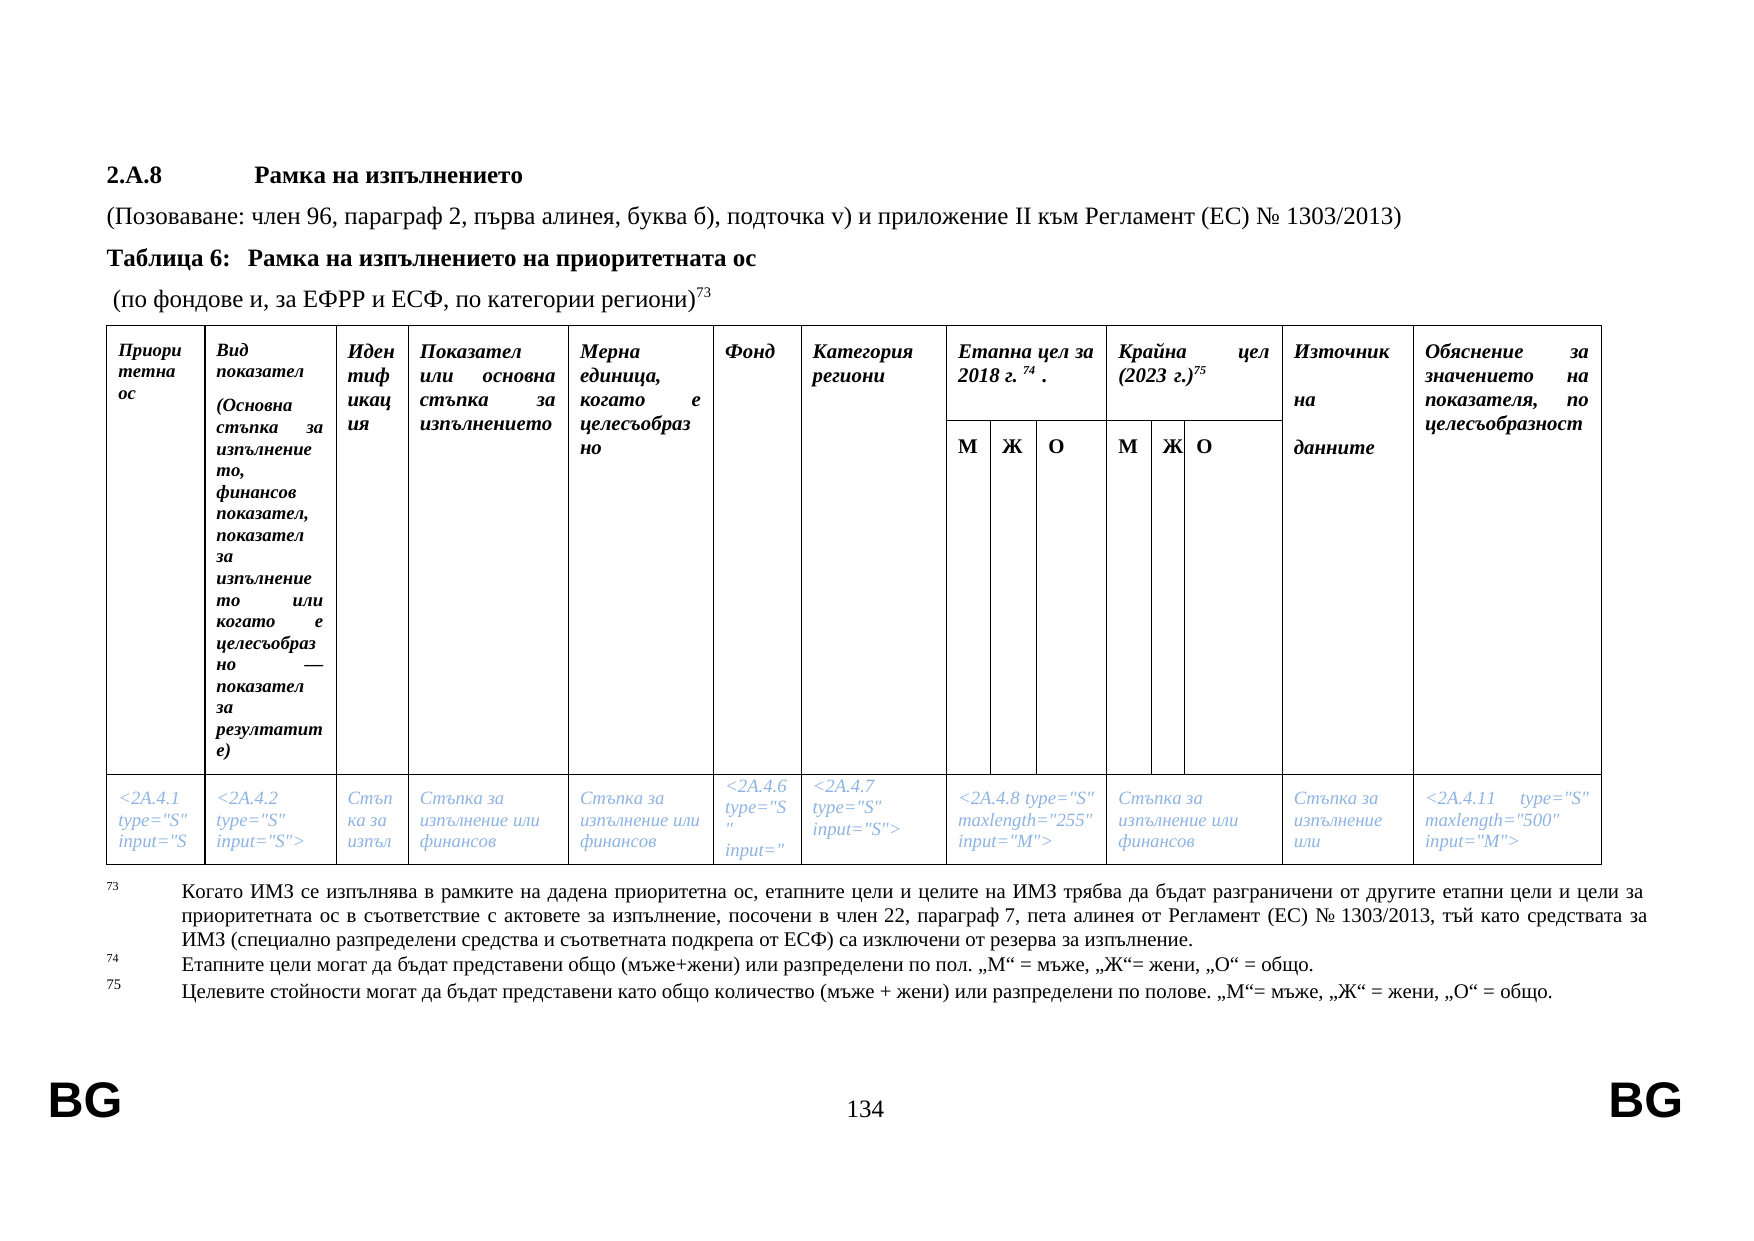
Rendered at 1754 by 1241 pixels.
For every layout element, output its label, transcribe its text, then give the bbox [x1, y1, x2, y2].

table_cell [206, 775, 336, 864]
table_header Фонд [714, 326, 801, 773]
text Таблица 6: Рамка на изпълнението на приоритетната ос [106, 243, 1648, 271]
table_header Вид показател (Основна стъпка за изпълнението, финансов показател, показател за изпълнението или когато е целесъобразно — показател за резултатите) [206, 326, 336, 773]
table_header Крайна цел (2023 г.) [1107, 326, 1282, 420]
table_header Обяснение за значението на показателя, по целесъобразност [1414, 326, 1601, 773]
table_cell Ж [1152, 421, 1184, 773]
text (Позоваване: член 96, параграф 2, първа алинея, буква б), подточка v) и приложение II към Регламент (EС) № 1303/2013) [106, 201, 1648, 230]
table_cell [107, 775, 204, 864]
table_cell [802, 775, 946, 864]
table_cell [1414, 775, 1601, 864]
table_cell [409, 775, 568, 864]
table_cell О [1185, 421, 1282, 773]
table_header Показател или основна стъпка за изпълнението [409, 326, 568, 773]
table_cell Ж [991, 421, 1036, 773]
table_cell О [1037, 421, 1106, 773]
table_header Етапна цел за 2018 г. . [947, 326, 1106, 420]
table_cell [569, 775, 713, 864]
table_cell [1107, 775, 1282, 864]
table_header Приоритетна ос [107, 326, 204, 773]
table_cell М [947, 421, 990, 773]
text 2.А.8 Рамка на изпълнението [106, 160, 1648, 189]
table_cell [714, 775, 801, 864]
table_header Идентификация [337, 326, 408, 773]
title (по фондове и, за ЕФРР и ЕСФ, по категории региони) [106, 284, 1648, 313]
table_header Източник на данните [1283, 326, 1413, 773]
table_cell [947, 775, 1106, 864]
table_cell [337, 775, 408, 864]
table_header Категория региони [802, 326, 946, 773]
table_cell M [1107, 421, 1151, 773]
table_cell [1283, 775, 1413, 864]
table_header Мерна единица, когато е целесъобразно [569, 326, 713, 773]
